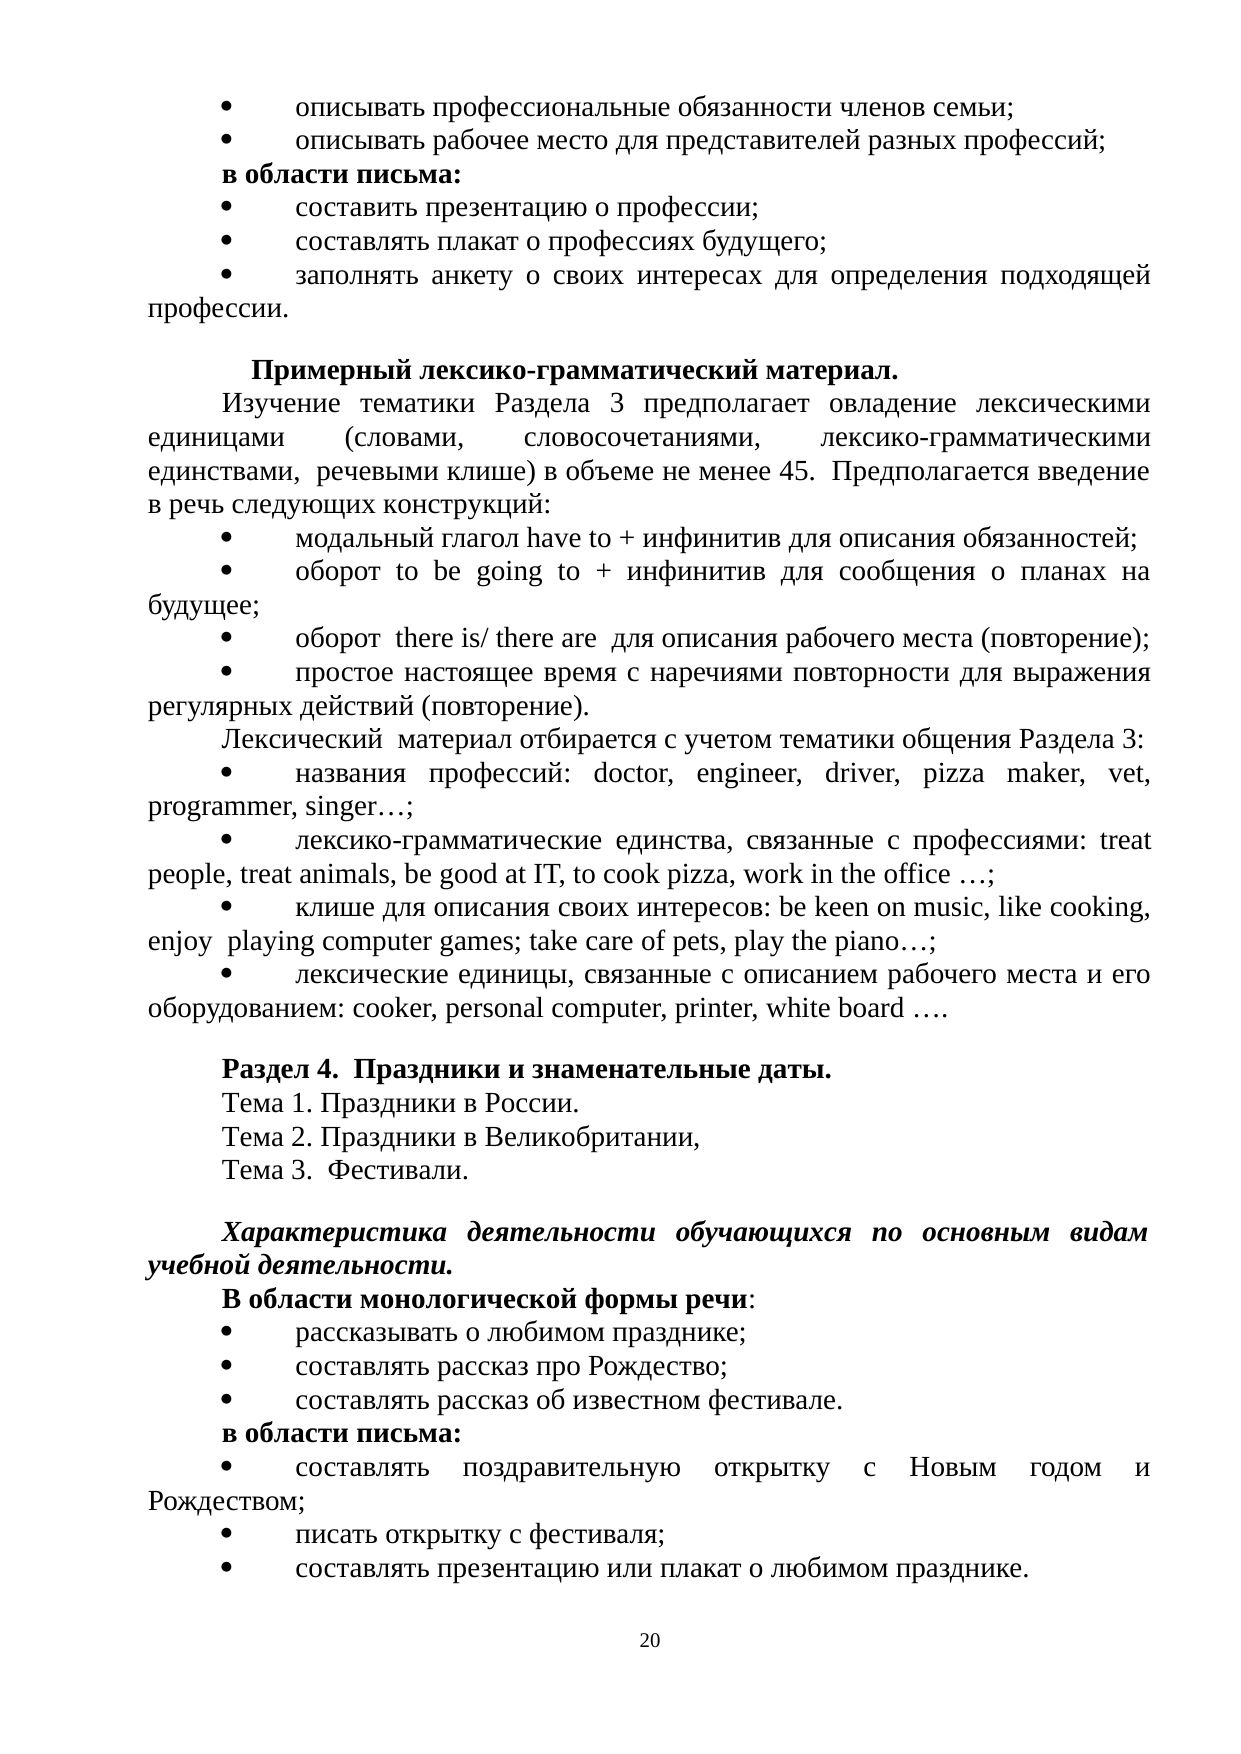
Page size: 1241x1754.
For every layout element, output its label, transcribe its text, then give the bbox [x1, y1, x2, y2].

list оборот there is/ there are для описания рабочего места (повторение); [148, 621, 1152, 654]
text Тема 3. Фестивали. [148, 1152, 1152, 1186]
text Характеристика деятельности обучающихся по основным видам учебной деятельности. [148, 1214, 1152, 1281]
list простое настоящее время с наречиями повторности для выражения регулярных действий (повторение). [148, 654, 1152, 721]
text Лексический материал отбирается с учетом тематики общения Раздела 3: [221, 721, 1152, 755]
list модальный глагол have to + инфинитив для описания обязанностей; [148, 520, 1152, 553]
list клише для описания своих интересов: be keen on music, like cooking, enjoy playing computer games; take care of pets, play the piano…; [148, 889, 1152, 956]
list составлять плакат о профессиях будущего; [148, 223, 1152, 257]
text Примерный лексико-грамматический материал. [148, 352, 1152, 386]
text Раздел 4. Праздники и знаменательные даты. [148, 1052, 1152, 1085]
text в области письма: [148, 1415, 1152, 1449]
list составлять рассказ про Рождество; [148, 1348, 1152, 1382]
list составлять рассказ об известном фестивале. [148, 1382, 1152, 1415]
list лексико-грамматические единства, связанные с профессиями: treat people, treat animals, be good at IT, to cook pizza, work in the office …; [148, 822, 1152, 889]
list лексические единицы, связанные с описанием рабочего места и его оборудованием: cooker, personal computer, printer, white board …. [148, 956, 1152, 1024]
list писать открытку с фестиваля; [148, 1516, 1152, 1550]
text в области письма: [148, 156, 1152, 189]
text Тема 1. Праздники в России. [148, 1085, 1152, 1119]
list заполнять анкету о своих интересах для определения подходящей профессии. [148, 257, 1152, 324]
text В области монологической формы речи: [148, 1281, 1152, 1314]
list рассказывать о любимом празднике; [148, 1314, 1152, 1348]
text Изучение тематики Раздела 3 предполагает овладение лексическими единицами (словами, словосочетаниями, лексико-грамматическими единствами, речевыми клише) в объеме не менее 45. Предполагается введение в речь следующих конструкций: [148, 386, 1152, 520]
list составлять поздравительную открытку с Новым годом и Рождеством; [148, 1449, 1152, 1516]
text Тема 2. Праздники в Великобритании, [148, 1119, 1152, 1152]
list описывать профессиональные обязанности членов семьи; [148, 89, 1152, 122]
list составить презентацию о профессии; [148, 189, 1152, 223]
list названия профессий: doctor, engineer, driver, pizza maker, vet, programmer, singer…; [148, 755, 1152, 822]
list оборот to be going to + инфинитив для сообщения о планах на будущее; [148, 553, 1152, 621]
list описывать рабочее место для представителей разных профессий; [148, 122, 1152, 156]
list составлять презентацию или плакат о любимом празднике. [148, 1550, 1152, 1583]
